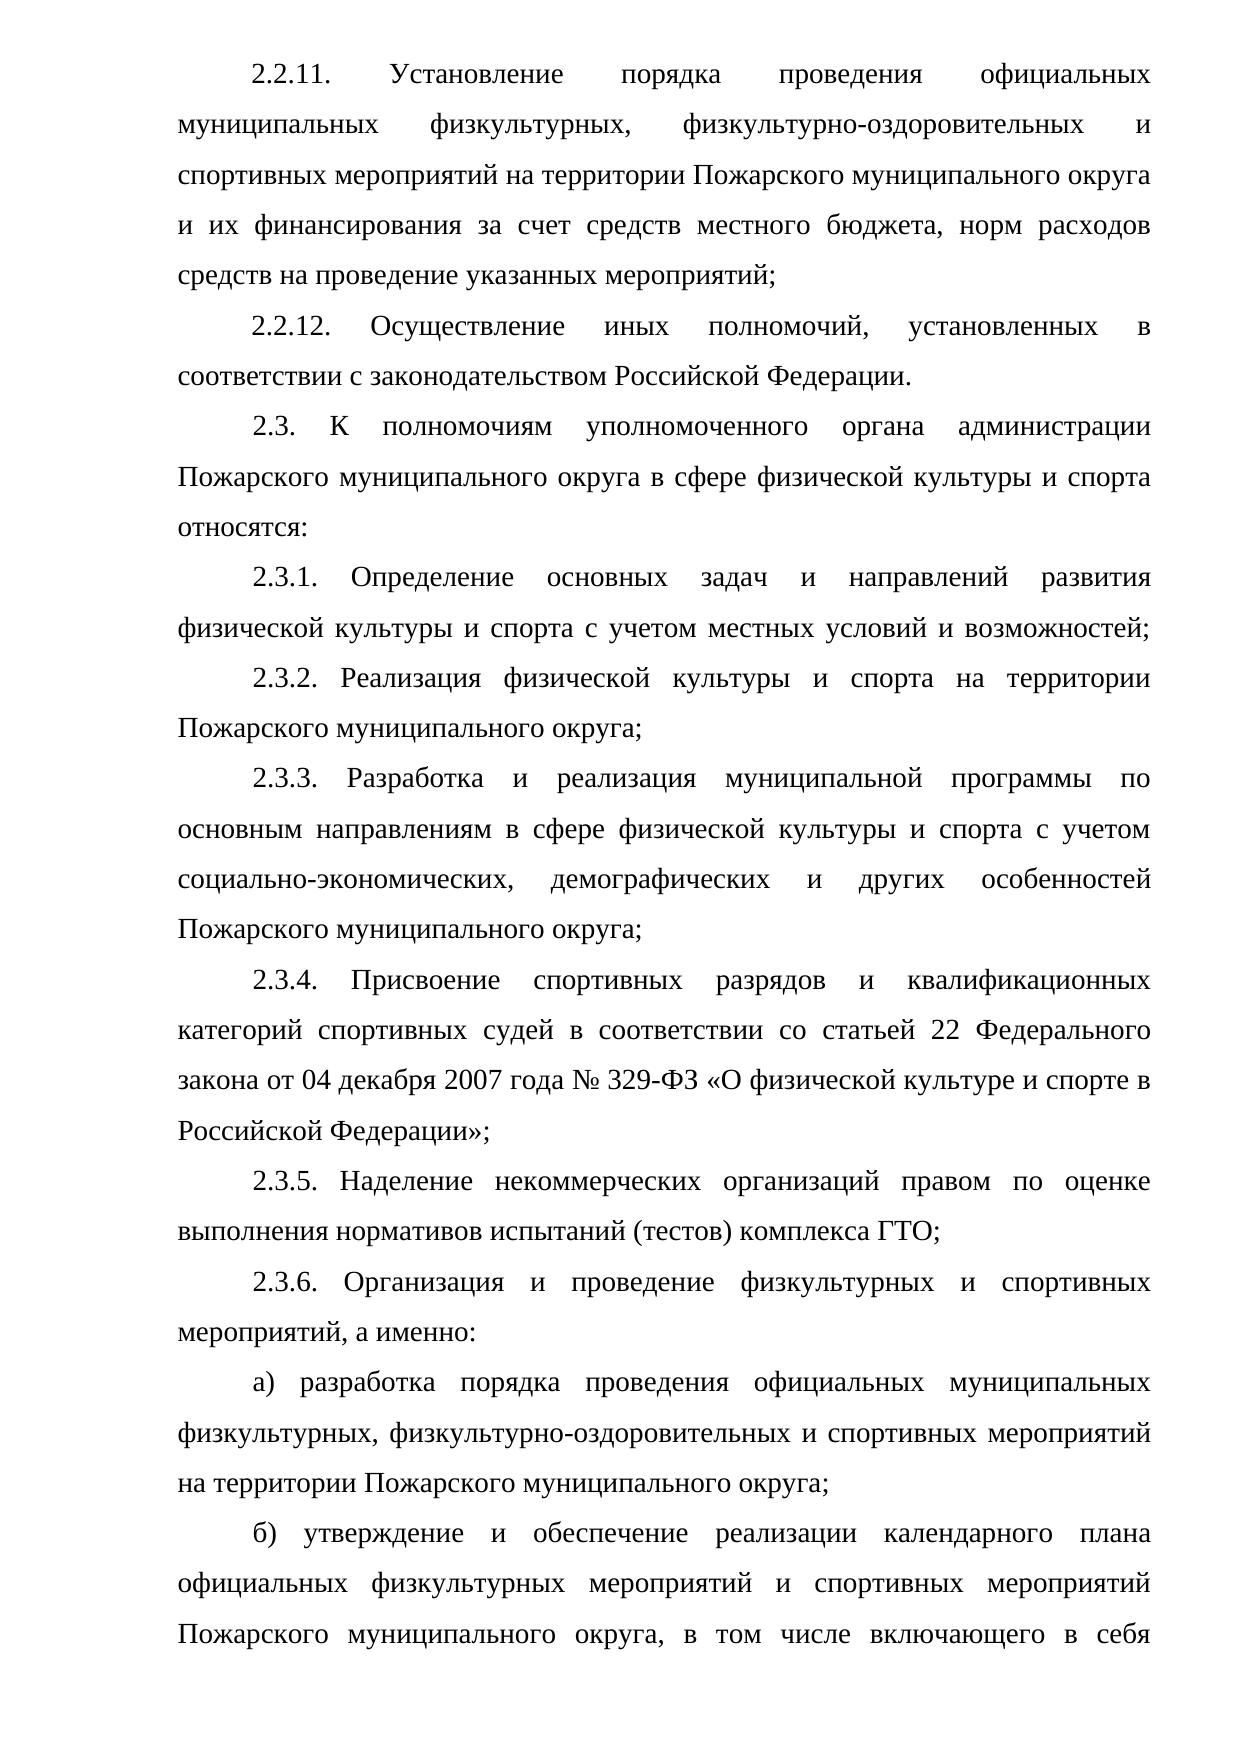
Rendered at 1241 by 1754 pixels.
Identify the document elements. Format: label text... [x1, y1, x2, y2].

text 2.3.1. Определение основных задач и направлений развития физической культуры и спорта с учетом местных условий и возможностей; 2.3.2. Реализация физической культуры и спорта на территории Пожарского муниципального округа; [177, 559, 1152, 744]
text 2.2.11. Установление порядка проведения официальных муниципальных физкультурных, физкультурно-оздоровительных и спортивных мероприятий на территории Пожарского муниципального округа и их финансирования за счет средств местного бюджета, норм расходов средств на проведение указанных мероприятий; [177, 56, 1152, 291]
text 2.3.5. Наделение некоммерческих организаций правом по оценке выполнения нормативов испытаний (тестов) комплекса ГТО; [177, 1163, 1152, 1247]
text 2.3.4. Присвоение спортивных разрядов и квалификационных категорий спортивных судей в соответствии со статьей 22 Федерального закона от 04 декабря 2007 года № 329-ФЗ «О физической культуре и спорте в Российской Федерации»; [177, 962, 1152, 1146]
text 2.2.12. Осуществление иных полномочий, установленных в соответствии с законодательством Российской Федерации. [177, 308, 1152, 392]
text а) разработка порядка проведения официальных муниципальных физкультурных, физкультурно-оздоровительных и спортивных мероприятий на территории Пожарского муниципального округа; [177, 1364, 1152, 1498]
text 2.3.6. Организация и проведение физкультурных и спортивных мероприятий, а именно: [177, 1264, 1152, 1348]
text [177, 1515, 1152, 1649]
text 2.3.3. Разработка и реализация муниципальной программы по основным направлениям в сфере физической культуры и спорта с учетом социально-экономических, демографических и других особенностей Пожарского муниципального округа; [177, 761, 1152, 945]
text 2.3. К полномочиям уполномоченного органа администрации Пожарского муниципального округа в сфере физической культуры и спорта относятся: [177, 408, 1152, 543]
